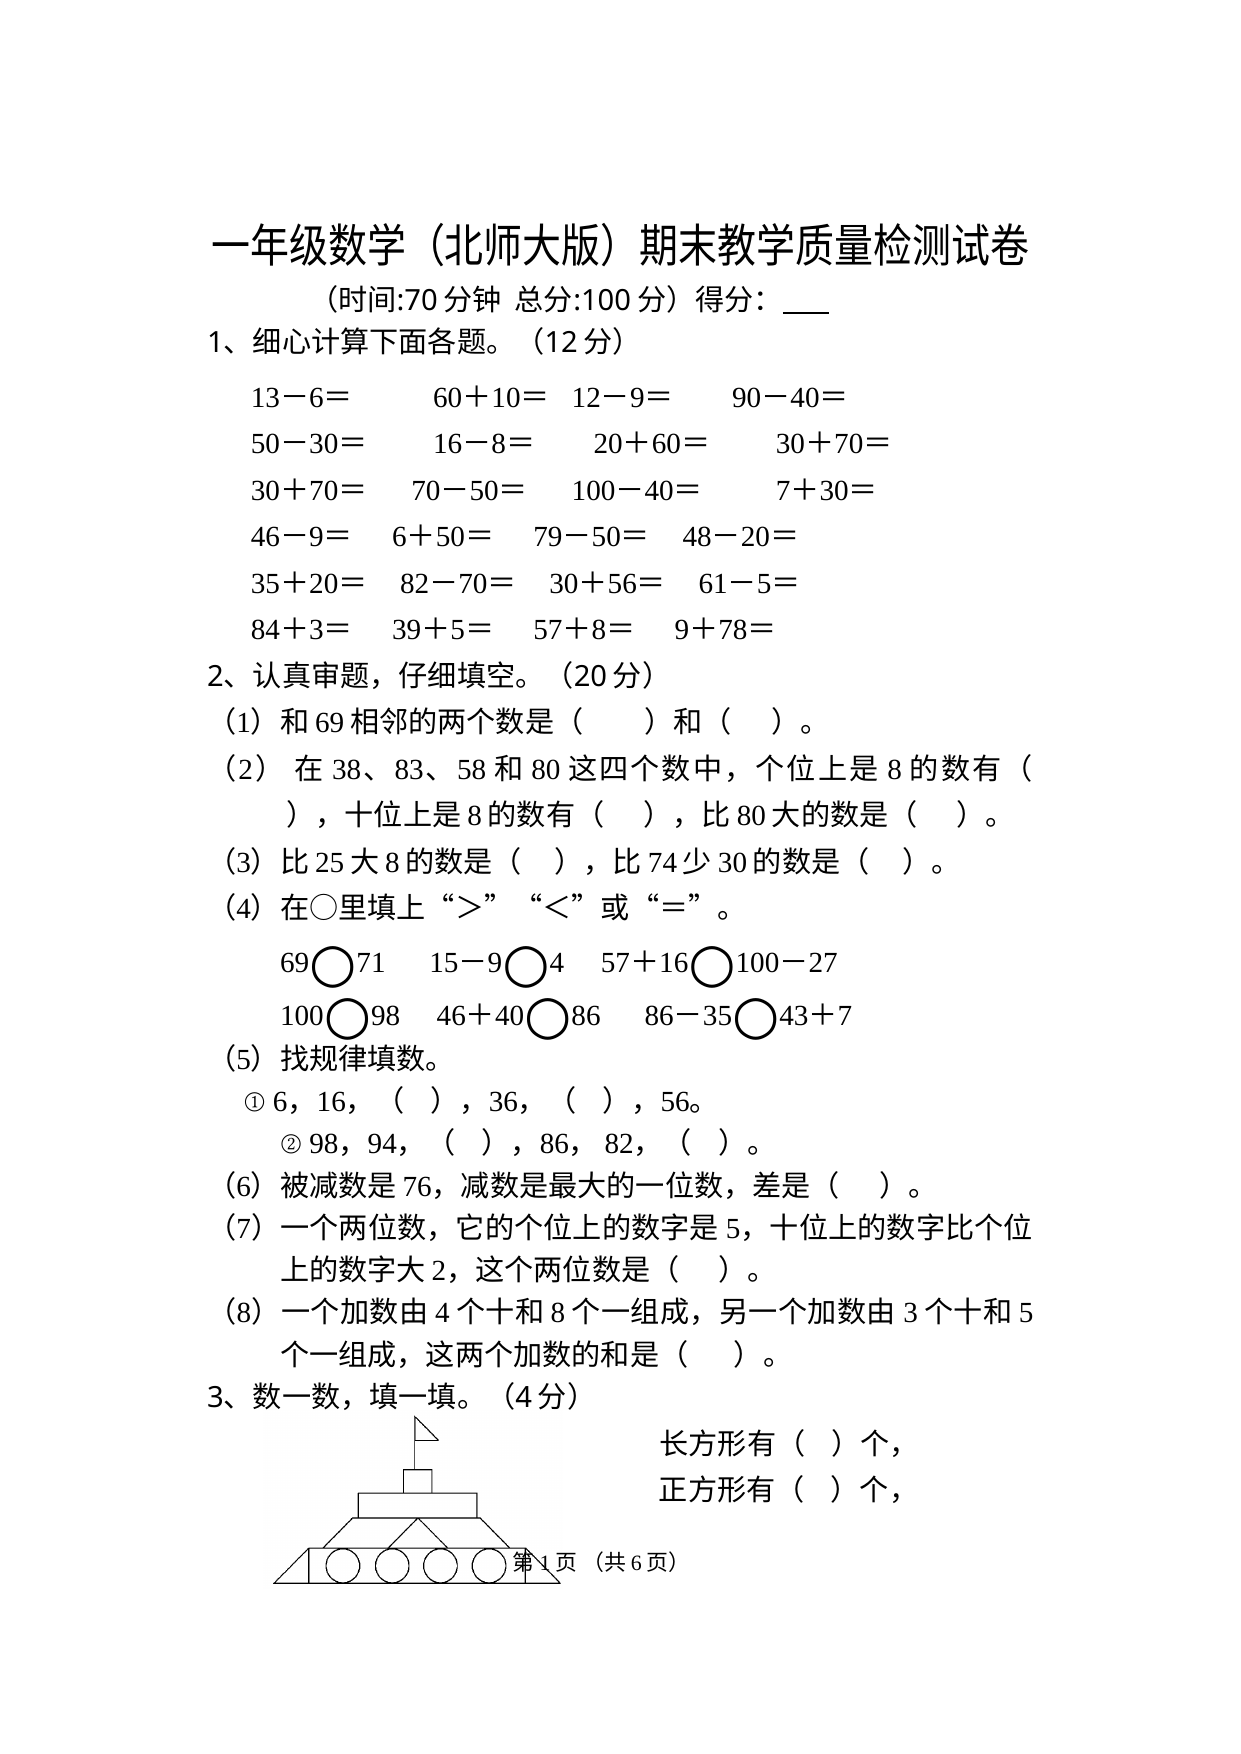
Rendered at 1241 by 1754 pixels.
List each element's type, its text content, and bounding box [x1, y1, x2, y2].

text （7）一个两位数，它的个位上的数字是5，十位上的数字比个位上的数字大2，这个两位数是（ ）。 [207, 1204, 1033, 1289]
text ② 98，94，（ ），86， 82，（ ）。 [207, 1120, 1033, 1162]
text 35＋20＝ 82－70＝ 30＋56＝ 61－5＝ [207, 559, 1033, 602]
text 3、数一数，填一填。（4分） [207, 1374, 1033, 1416]
text （2） 在38、83、58和80这四个数中，个位上是8的数有（ ），十位上是8的数有（ ），比80大的数是（ ）。 [207, 745, 1033, 834]
text 13－6＝ 60＋10＝ 12－9＝ 90－40＝ [207, 373, 1033, 416]
text （4）在○里填上“＞”“＜”或“＝”。 [207, 885, 1033, 927]
text 69○71 15－9○4 57＋16○100－27 [207, 931, 1033, 983]
text 84＋3＝ 39＋5＝ 57＋8＝ 9＋78＝ [207, 606, 1033, 648]
text 2、认真审题，仔细填空。（20分） [207, 652, 1033, 695]
text 30＋70＝ 70－50＝ 100－40＝ 7＋30＝ [207, 466, 1033, 509]
text （5）找规律填数。 [207, 1035, 1033, 1078]
text 100○98 46＋40○86 86－35○43＋7 [207, 983, 1033, 1035]
text 正方形有（ ）个， [555, 1467, 1033, 1509]
text （6）被减数是76，减数是最大的一位数，差是（ ）。 [207, 1162, 1033, 1204]
text （时间:70分钟 总分:100分）得分： [207, 276, 1033, 318]
text 长方形有（ ）个， [555, 1420, 1033, 1462]
text ① 6，16，（ ），36，（ ），56。 [207, 1078, 1033, 1120]
text （1）和69相邻的两个数是（ ）和（ ）。 [207, 699, 1033, 741]
text 1、细心计算下面各题。（12分） [207, 318, 1033, 361]
text （8）一个加数由4个十和8个一组成，另一个加数由3个十和5个一组成，这两个加数的和是（ ）。 [207, 1289, 1033, 1374]
text 50－30＝ 16－8＝ 20＋60＝ 30＋70＝ [207, 420, 1033, 462]
text 一年级数学（北师大版）期末教学质量检测试卷 [207, 210, 1033, 276]
text （3）比25大8的数是（ ），比74少30的数是（ ）。 [207, 838, 1033, 881]
text 46－9＝ 6＋50＝ 79－50＝ 48－20＝ [207, 513, 1033, 555]
